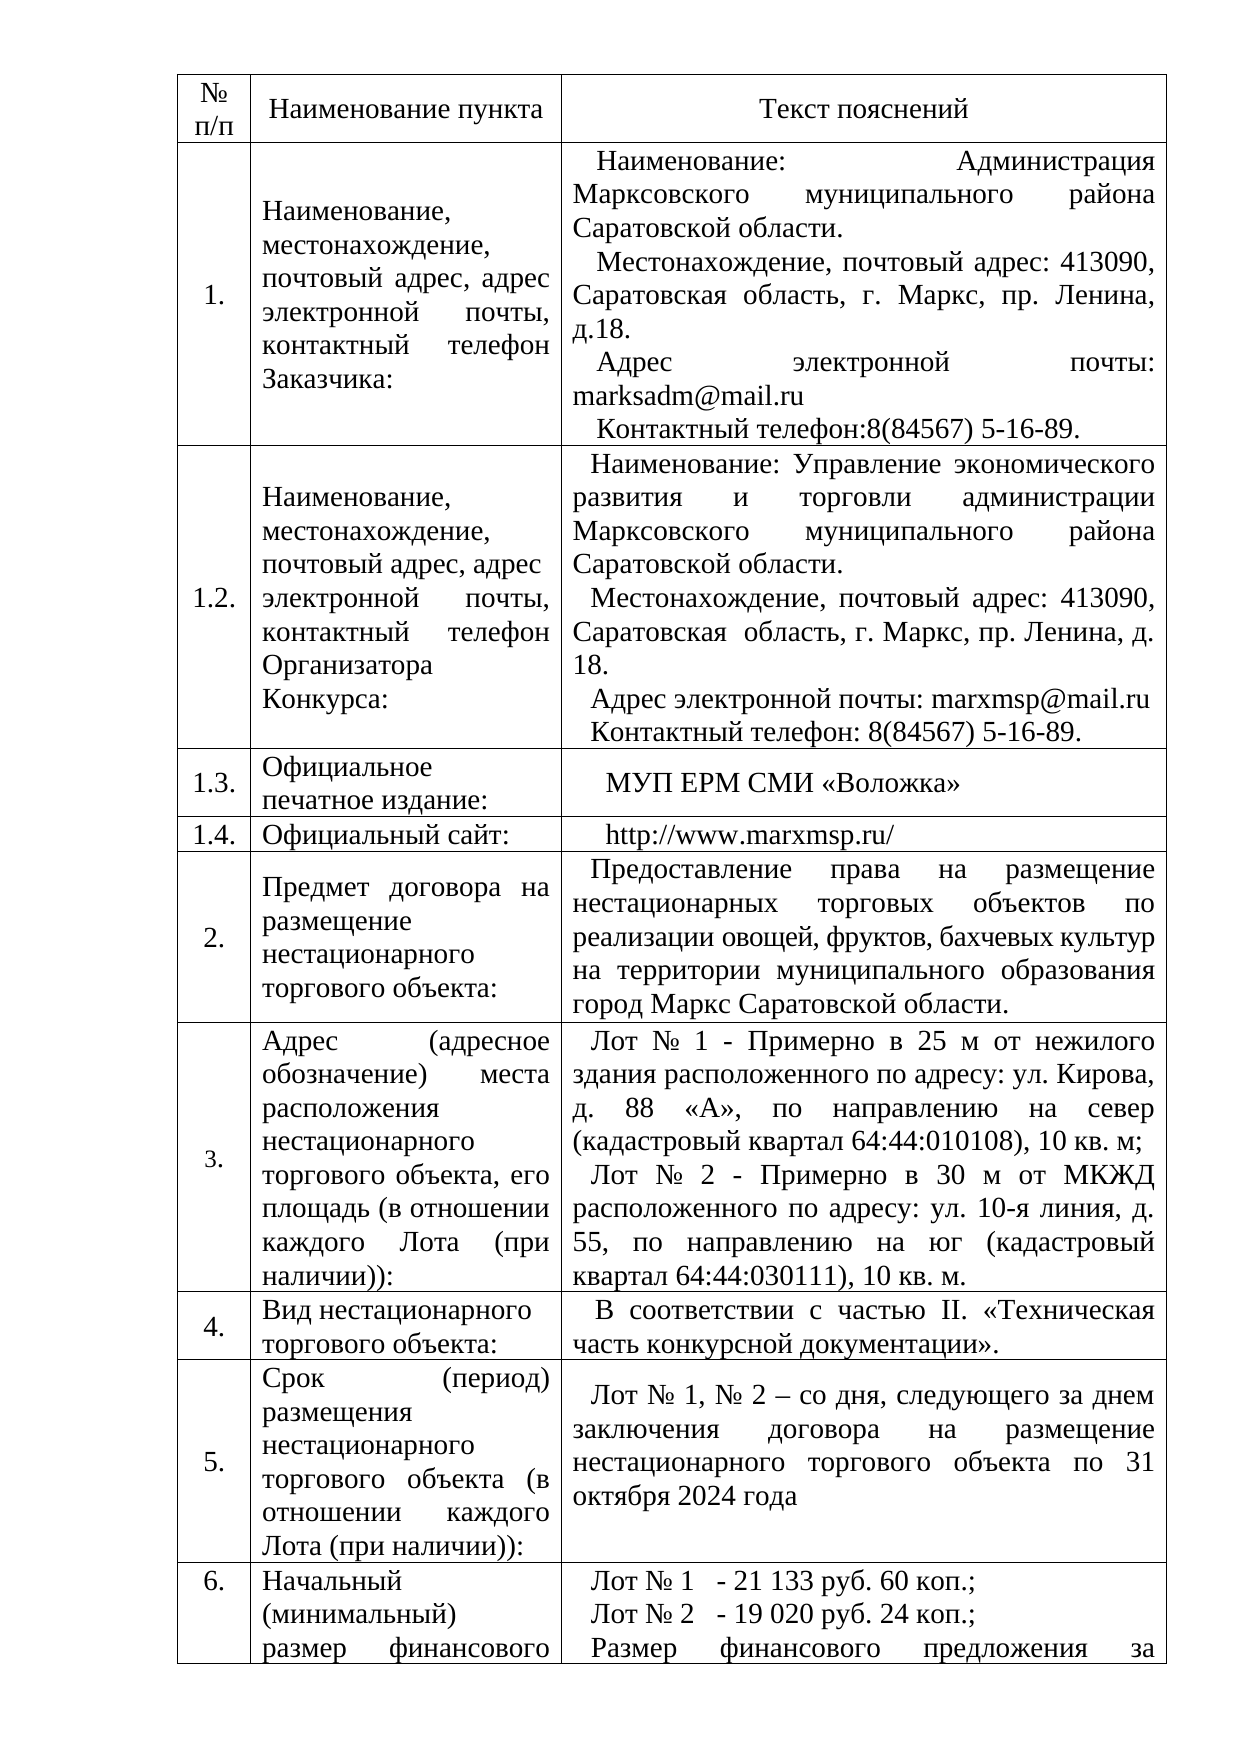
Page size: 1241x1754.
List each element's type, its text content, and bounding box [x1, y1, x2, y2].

table_cell Срок (период) размещения нестационарного торгового объекта (в отношении каждого Лота (при наличии)): [251, 1360, 561, 1562]
table_cell Лот № 1, № 2 – со дня, следующего за днем заключения договора на размещение нестационарного торгового объекта по 31 октября 2024 года [562, 1360, 1166, 1562]
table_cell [562, 1563, 1166, 1663]
table_cell 3. [178, 1023, 250, 1291]
table_cell МУП ЕРМ СМИ «Воложка» [562, 749, 1166, 816]
table_cell 1. [178, 143, 250, 445]
table_cell 5. [178, 1360, 250, 1562]
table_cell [251, 1563, 561, 1663]
table_header Наименование пункта [251, 75, 561, 142]
table_cell Лот № 1 - Примерно в 25 м от нежилого здания расположенного по адресу: ул. Кирова, д. 88 «А», по направлению на север (кадастровый квартал 64:44:010108), 10 кв. м; Лот № 2 - Примерно в 30 м от МКЖД расположенного по адресу: ул. 10-я линия, д. 55, по направлению на юг (кадастровый квартал 64:44:030111), 10 кв. м. [562, 1023, 1166, 1291]
table_cell Вид нестационарного торгового объекта: [251, 1292, 561, 1359]
table_header Текст пояснений [562, 75, 1166, 142]
table_cell Наименование, местонахождение, почтовый адрес, адрес электронной почты, контактный телефон Организатора Конкурса: [251, 446, 561, 748]
table_cell 6. [178, 1563, 250, 1663]
table_cell http://www.marxmsp.ru/ [562, 817, 1166, 851]
table_cell Наименование, местонахождение, почтовый адрес, адрес электронной почты, контактный телефон Заказчика: [251, 143, 561, 445]
table_cell 4. [178, 1292, 250, 1359]
table_cell Официальное печатное издание: [251, 749, 561, 816]
table_cell 1.2. [178, 446, 250, 748]
table_cell Наименование: Управление экономического развития и торговли администрации Марксовского муниципального района Саратовской области. Местонахождение, почтовый адрес: 413090, Саратовская область, г. Маркс, пр. Ленина, д. 18. Адрес электронной почты: marxmsp@mail.ru Контактный телефон: 8(84567) 5-16-89. [562, 446, 1166, 748]
table_cell Адрес (адресное обозначение) места расположения нестационарного торгового объекта, его площадь (в отношении каждого Лота (при наличии)): [251, 1023, 561, 1291]
table_cell 2. [178, 852, 250, 1022]
table_cell 1.3. [178, 749, 250, 816]
table_cell Официальный сайт: [251, 817, 561, 851]
table_cell Предоставление права на размещение нестационарных торговых объектов по реализации овощей, фруктов, бахчевых культур на территории муниципального образования город Маркс Саратовской области. [562, 852, 1166, 1022]
table_cell Наименование: Администрация Марксовского муниципального района Саратовской области. Местонахождение, почтовый адрес: 413090, Саратовская область, г. Маркс, пр. Ленина, д.18. Адрес электронной почты: marksadm@mail.ru Контактный телефон:8(84567) 5-16-89. [562, 143, 1166, 445]
table_cell 1.4. [178, 817, 250, 851]
table_header № п/п [178, 75, 250, 142]
table_cell В соответствии с частью II. «Техническая часть конкурсной документации». [562, 1292, 1166, 1359]
table_cell Предмет договора на размещение нестационарного торгового объекта: [251, 852, 561, 1022]
